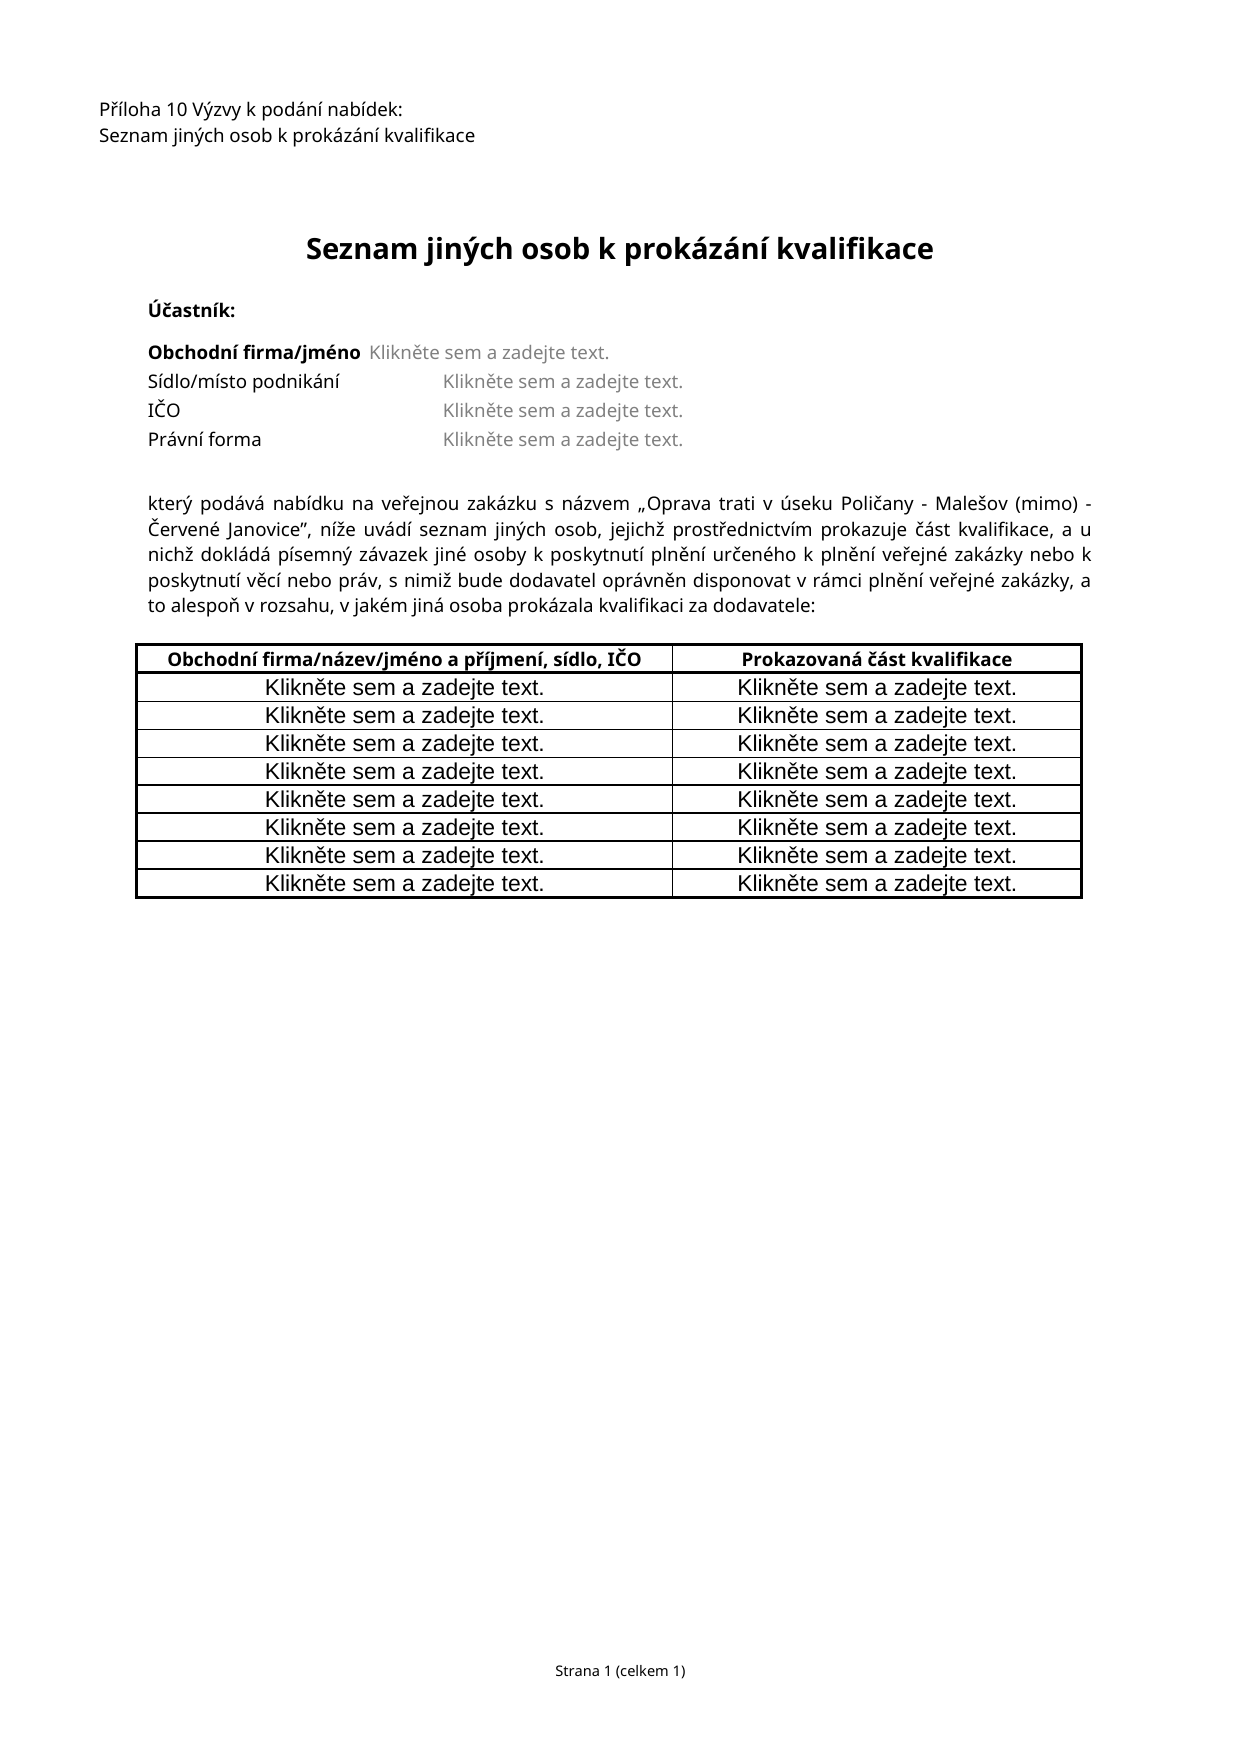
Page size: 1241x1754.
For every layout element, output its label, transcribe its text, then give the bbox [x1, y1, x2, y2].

table_header Obchodní firma/název/jméno a příjmení, sídlo, IČO [138, 646, 672, 671]
text Účastník: [148, 293, 1093, 324]
text který podává nabídku na veřejnou zakázku s názvem „Oprava trati v úseku Poličany - Malešov (mimo) - Červené Janovice”, níže uvádí seznam jiných osob, jejichž prostřednictvím prokazuje část kvalifikace, a u nichž dokládá písemný závazek jiné osoby k poskytnutí plnění určeného k plnění veřejné zakázky nebo k poskytnutí věcí nebo práv, s nimiž bude dodavatel oprávněn disponovat v rámci plnění veřejné zakázky, a to alespoň v rozsahu, v jakém jiná osoba prokázala kvalifikaci za dodavatele: [148, 490, 1093, 618]
text Sídlo/místo podnikání [148, 365, 1093, 394]
text Právní forma [148, 423, 1093, 452]
text Obchodní firma/jméno [148, 336, 1093, 365]
table_header Prokazovaná část kvalifikace [673, 646, 1080, 671]
text IČO [148, 394, 1093, 423]
title Seznam jiných osob k prokázání kvalifikace [148, 228, 1093, 268]
